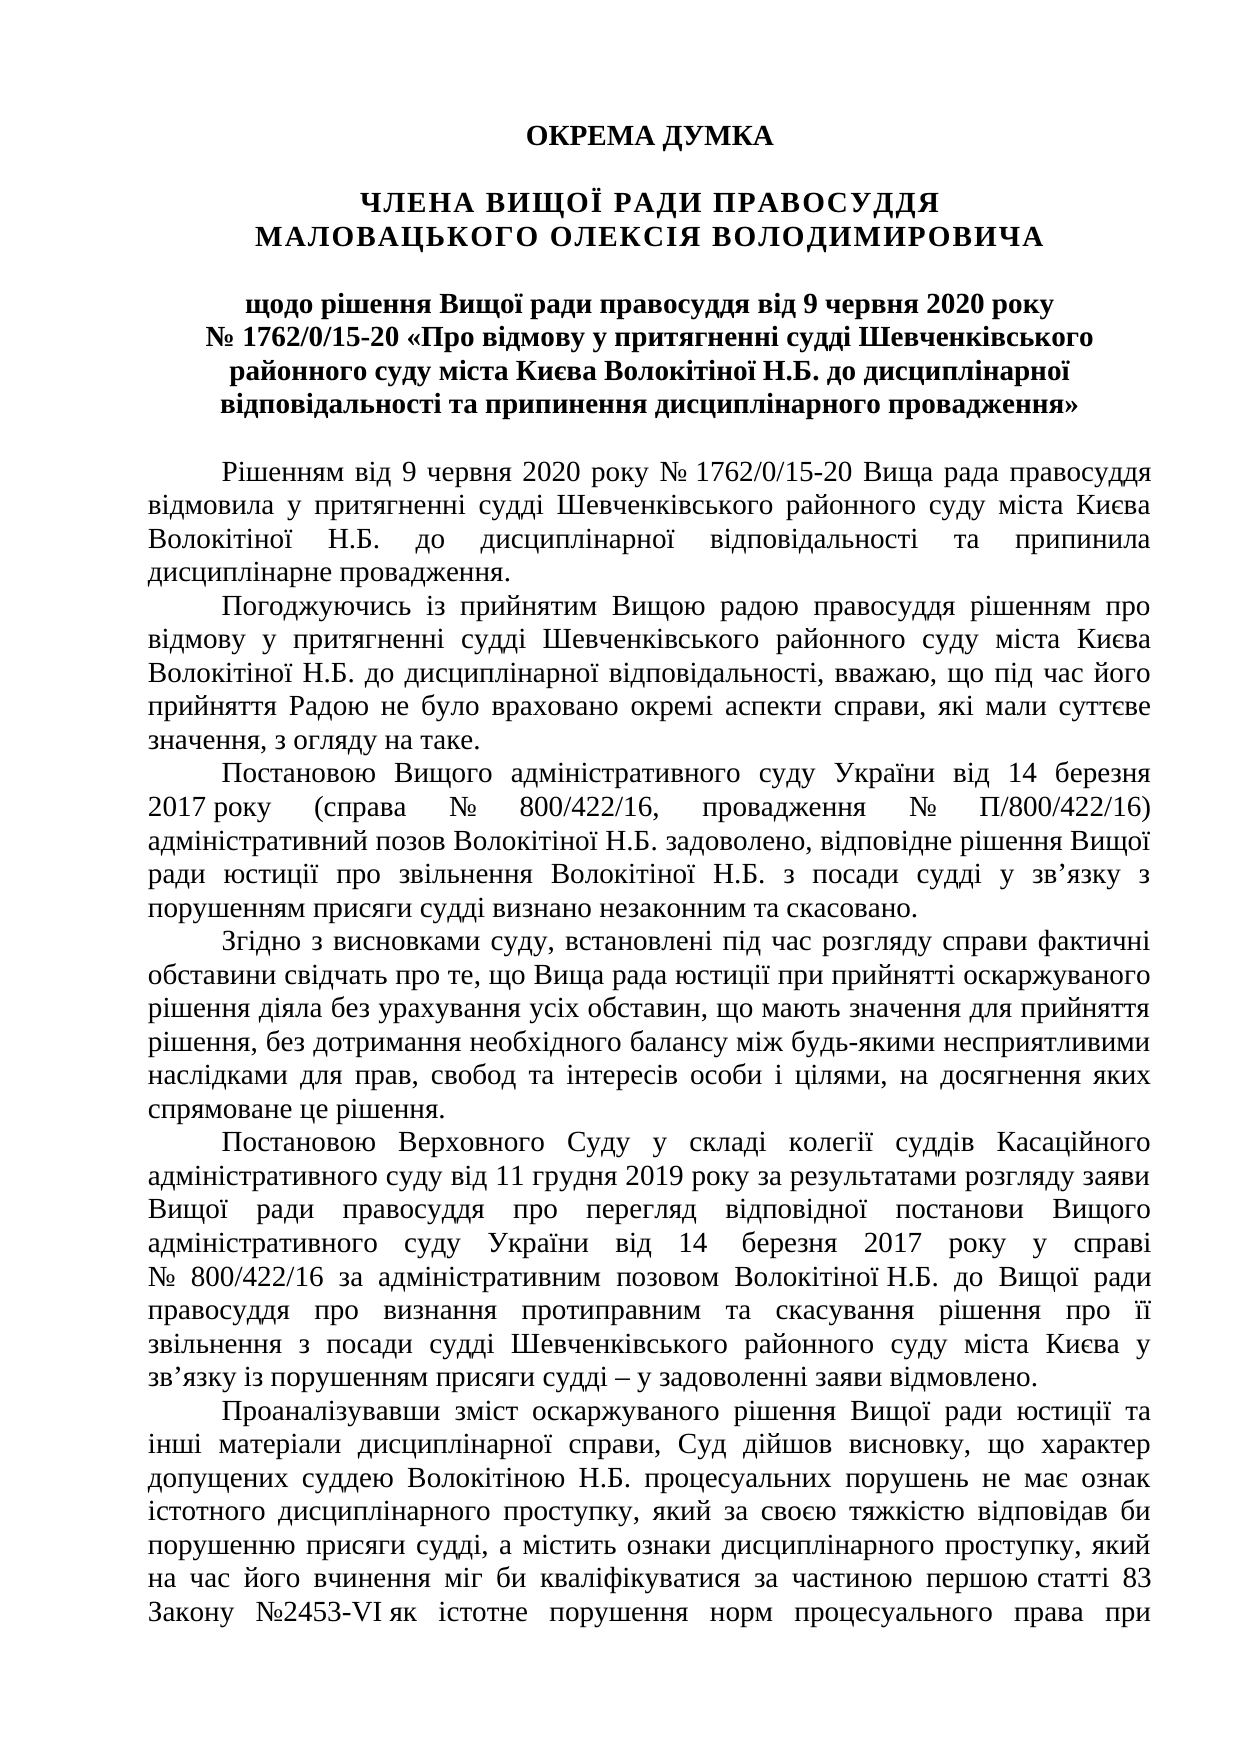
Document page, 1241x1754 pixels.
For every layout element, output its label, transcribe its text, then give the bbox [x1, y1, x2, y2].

text Постановою Вищого адміністративного суду України від 14 березня 2017 року (справа № 800/422/16, провадження № П/800/422/16) адміністративний позов Волокітіної Н.Б. задоволено, відповідне рішення Вищої ради юстиції про звільнення Волокітіної Н.Б. з посади судді у зв’язку з порушенням присяги судді визнано незаконним та скасовано. [148, 756, 1152, 923]
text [148, 1393, 1152, 1628]
text ОКРЕМА ДУМКА [148, 118, 1152, 152]
text МАЛОВАЦЬКОГО ОЛЕКСІЯ ВОЛОДИМИРОВИЧА [148, 219, 1152, 252]
text щодо рішення Вищої ради правосуддя від 9 червня 2020 року № 1762/0/15-20 «Про відмову у притягненні судді Шевченківського районного суду міста Києва Волокітіної Н.Б. до дисциплінарної відповідальності та припинення дисциплінарного провадження» [148, 286, 1152, 420]
text Рішенням від 9 червня 2020 року № 1762/0/15-20 Вища рада правосуддя відмовила у притягненні судді Шевченківського районного суду міста Києва Волокітіної Н.Б. до дисциплінарної відповідальності та припинила дисциплінарне провадження. [148, 454, 1152, 588]
text Згідно з висновками суду, встановлені під час розгляду справи фактичні обставини свідчать про те, що Вища рада юстиції при прийнятті оскаржуваного рішення діяла без урахування усіх обставин, що мають значення для прийняття рішення, без дотримання необхідного балансу між будь-якими несприятливими наслідками для прав, свобод та інтересів особи і цілями, на досягнення яких спрямоване це рішення. [148, 923, 1152, 1124]
text Погоджуючись із прийнятим Вищою радою правосуддя рішенням про відмову у притягненні судді Шевченківського районного суду міста Києва Волокітіної Н.Б. до дисциплінарної відповідальності, вважаю, що під час його прийняття Радою не було враховано окремі аспекти справи, які мали суттєве значення, з огляду на таке. [148, 588, 1152, 756]
text ЧЛЕНА ВИЩОЇ РАДИ ПРАВОСУДДЯ [148, 185, 1152, 219]
text Постановою Верховного Суду у складі колегії суддів Касаційного адміністративного суду від 11 грудня 2019 року за результатами розгляду заяви Вищої ради правосуддя про перегляд відповідної постанови Вищого адміністративного суду України від 14 березня 2017 року у справі № 800/422/16 за адміністративним позовом Волокітіної Н.Б. до Вищої ради правосуддя про визнання протиправним та скасування рішення про її звільнення з посади судді Шевченківського районного суду міста Києва у зв’язку із порушенням присяги судді – у задоволенні заяви відмовлено. [148, 1124, 1152, 1393]
